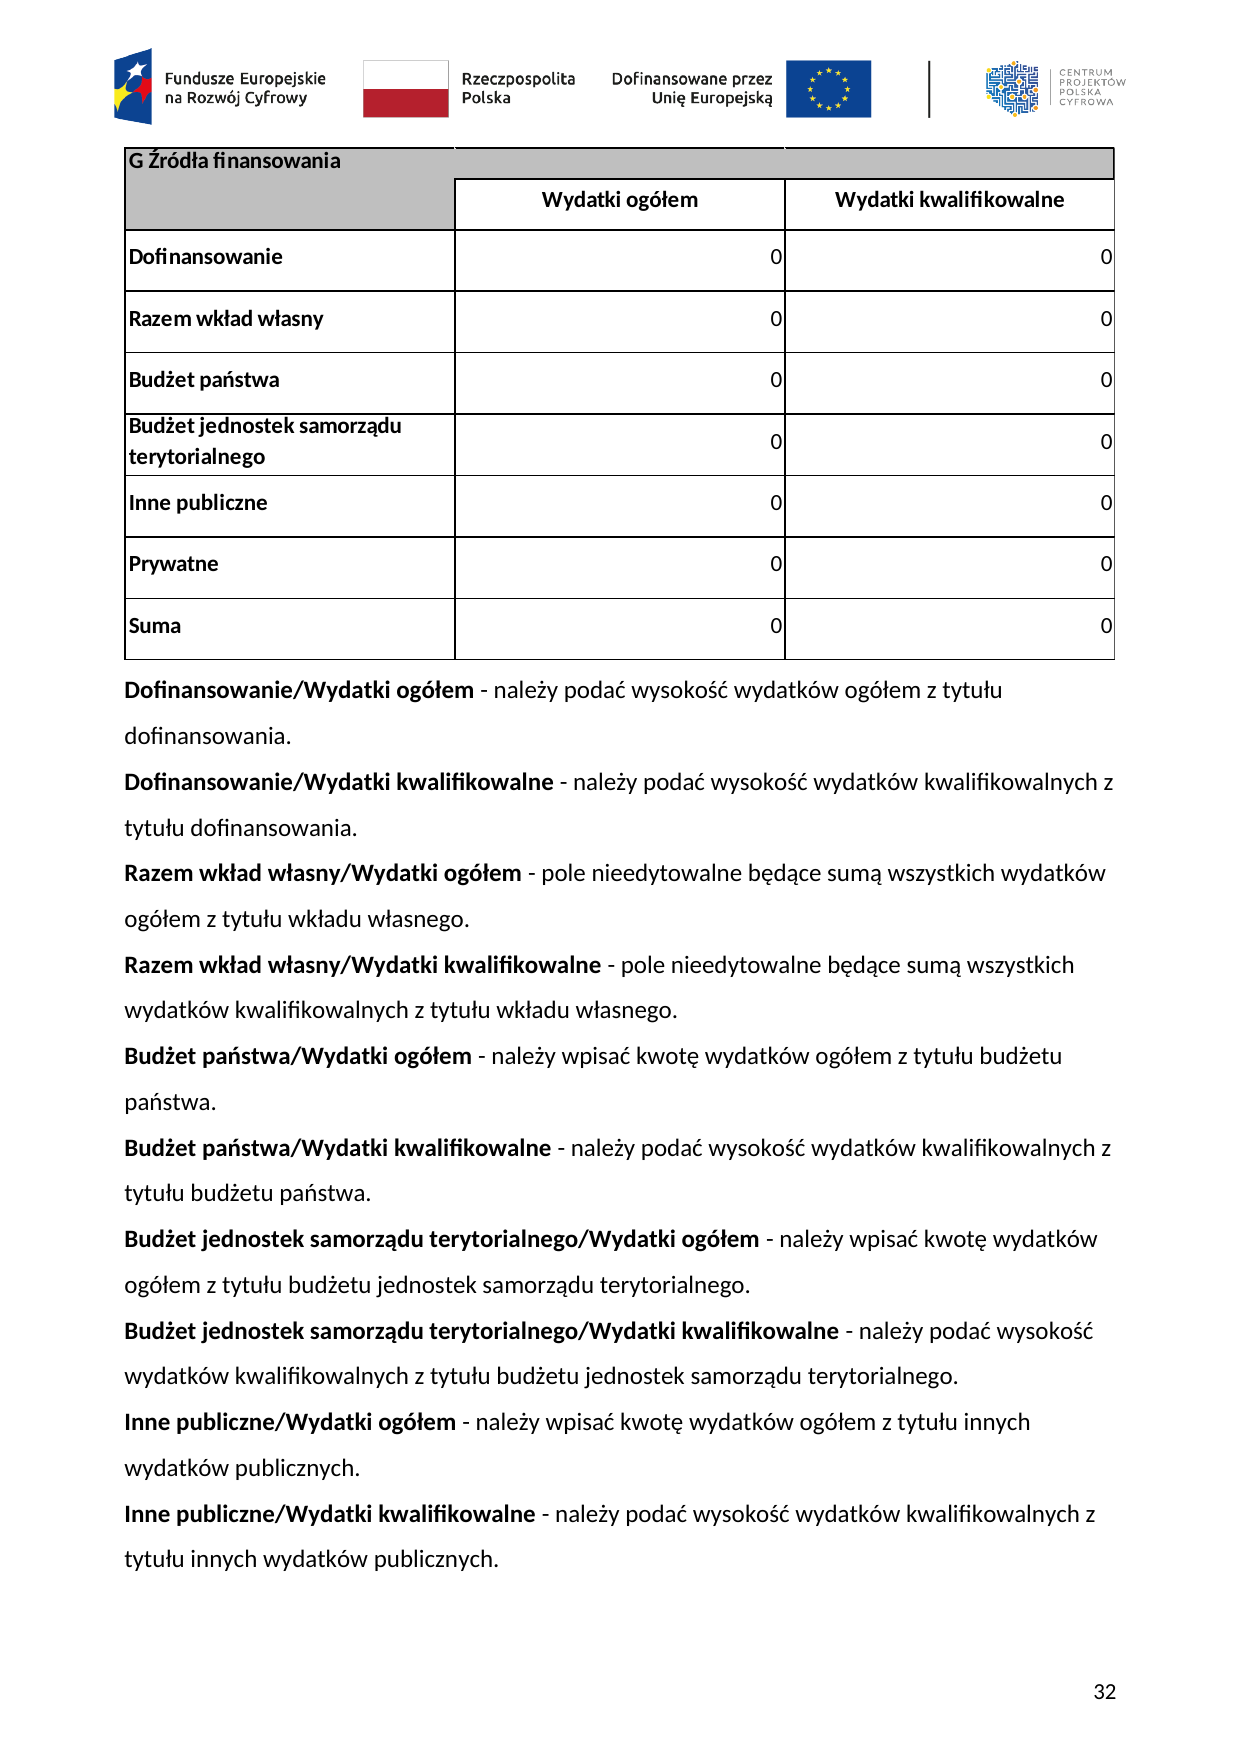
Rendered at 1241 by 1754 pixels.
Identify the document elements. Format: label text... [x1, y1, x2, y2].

picture [114, 48, 1126, 125]
text Budżet państwa/Wydatki kwalifikowalne - należy podać wysokość wydatków kwalifikowalnych z tytułu budżetu państwa. [124, 1132, 1116, 1208]
text Dofinansowanie/Wydatki ogółem - należy podać wysokość wydatków ogółem z tytułu dofinansowania. [124, 674, 1116, 751]
text Budżet jednostek samorządu terytorialnego/Wydatki ogółem - należy wpisać kwotę wydatków ogółem z tytułu budżetu jednostek samorządu terytorialnego. [124, 1223, 1116, 1299]
text Dofinansowanie/Wydatki kwalifikowalne - należy podać wysokość wydatków kwalifikowalnych z tytułu dofinansowania. [124, 766, 1116, 842]
text Budżet jednostek samorządu terytorialnego/Wydatki kwalifikowalne - należy podać wysokość wydatków kwalifikowalnych z tytułu budżetu jednostek samorządu terytorialnego. [124, 1315, 1116, 1391]
text Inne publiczne/Wydatki kwalifikowalne - należy podać wysokość wydatków kwalifikowalnych z tytułu innych wydatków publicznych. [124, 1498, 1116, 1574]
text Razem wkład własny/Wydatki ogółem - pole nieedytowalne będące sumą wszystkich wydatków ogółem z tytułu wkładu własnego. [124, 857, 1116, 934]
text Inne publiczne/Wydatki ogółem - należy wpisać kwotę wydatków ogółem z tytułu innych wydatków publicznych. [124, 1406, 1116, 1482]
text Razem wkład własny/Wydatki kwalifikowalne - pole nieedytowalne będące sumą wszystkich wydatków kwalifikowalnych z tytułu wkładu własnego. [124, 949, 1116, 1025]
text Budżet państwa/Wydatki ogółem - należy wpisać kwotę wydatków ogółem z tytułu budżetu państwa. [124, 1040, 1116, 1117]
